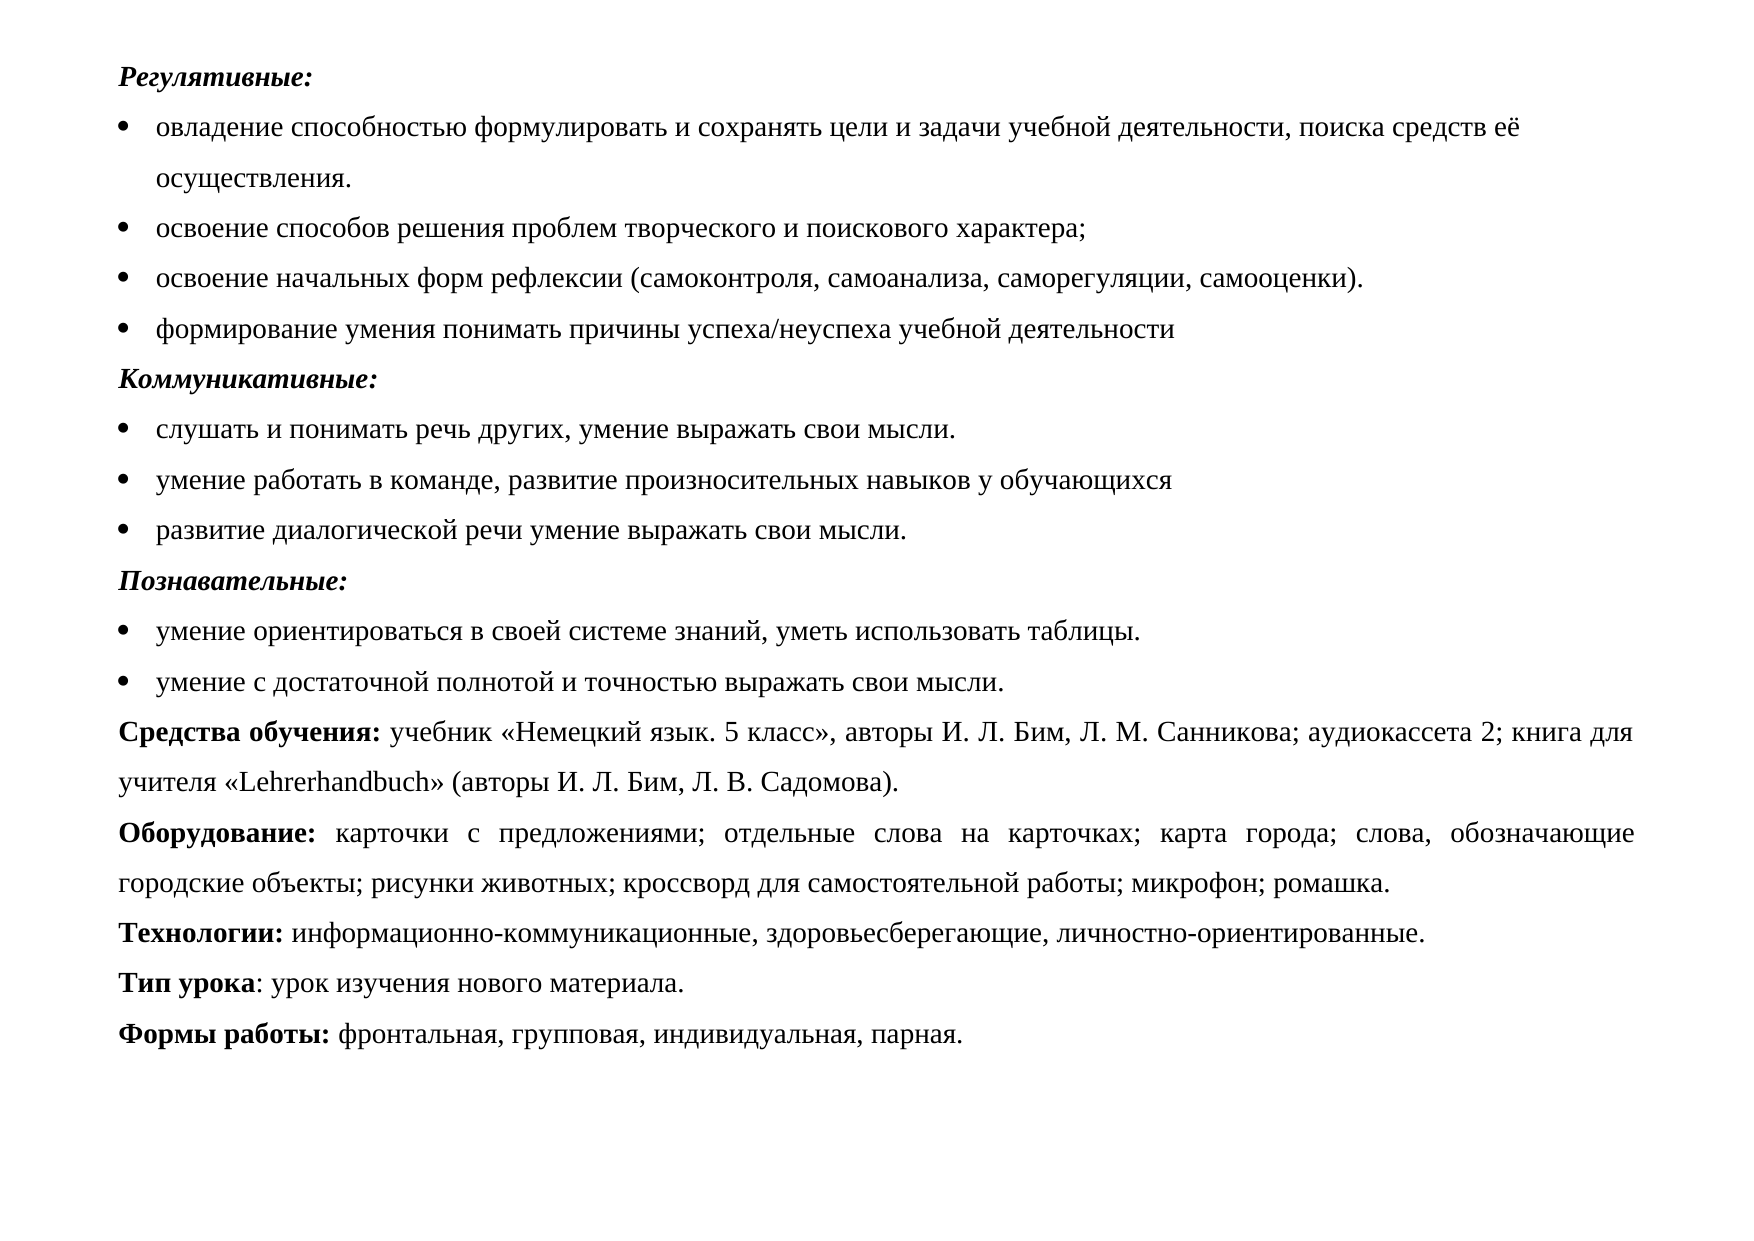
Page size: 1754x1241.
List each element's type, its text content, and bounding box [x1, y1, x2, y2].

list овладение способностью формулировать и сохранять цели и задачи учебной деятельности, поиска средств её осуществления. [118, 109, 1636, 193]
list слушать и понимать речь других, умение выражать свои мысли. [118, 412, 1636, 445]
text Средства обучения: учебник «Немецкий язык. 5 класс», авторы И. Л. Бим, Л. М. Санникова; аудиокассета 2; книга для учителя «Lehrerhandbuch» (авторы И. Л. Бим, Л. В. Садомова). [118, 714, 1636, 798]
text Оборудование: карточки с предложениями; отдельные слова на карточках; карта города; слова, обозначающие городские объекты; рисунки животных; кроссворд для самостоятельной работы; микрофон; ромашка. [118, 815, 1636, 898]
list умение работать в команде, развитие произносительных навыков у обучающихся [118, 462, 1636, 496]
list формирование умения понимать причины успеха/неуспеха учебной деятельности [118, 311, 1636, 344]
list развитие диалогической речи умение выражать свои мысли. [118, 512, 1636, 546]
text Формы работы: фронтальная, групповая, индивидуальная, парная. [118, 1016, 1636, 1049]
text Тип урока: урок изучения нового материала. [118, 966, 1636, 999]
list умение ориентироваться в своей системе знаний, уметь использовать таблицы. [118, 613, 1636, 647]
list умение с достаточной полнотой и точностью выражать свои мысли. [118, 664, 1636, 697]
text Познавательные: [118, 563, 1636, 596]
text Регулятивные: [118, 59, 1636, 93]
list освоение начальных форм рефлексии (самоконтроля, самоанализа, саморегуляции, самооценки). [118, 261, 1636, 294]
text Технологии: информационно-коммуникационные, здоровьесберегающие, личностно-ориентированные. [118, 915, 1636, 949]
text Коммуникативные: [118, 361, 1636, 395]
list освоение способов решения проблем творческого и поискового характера; [118, 210, 1636, 244]
